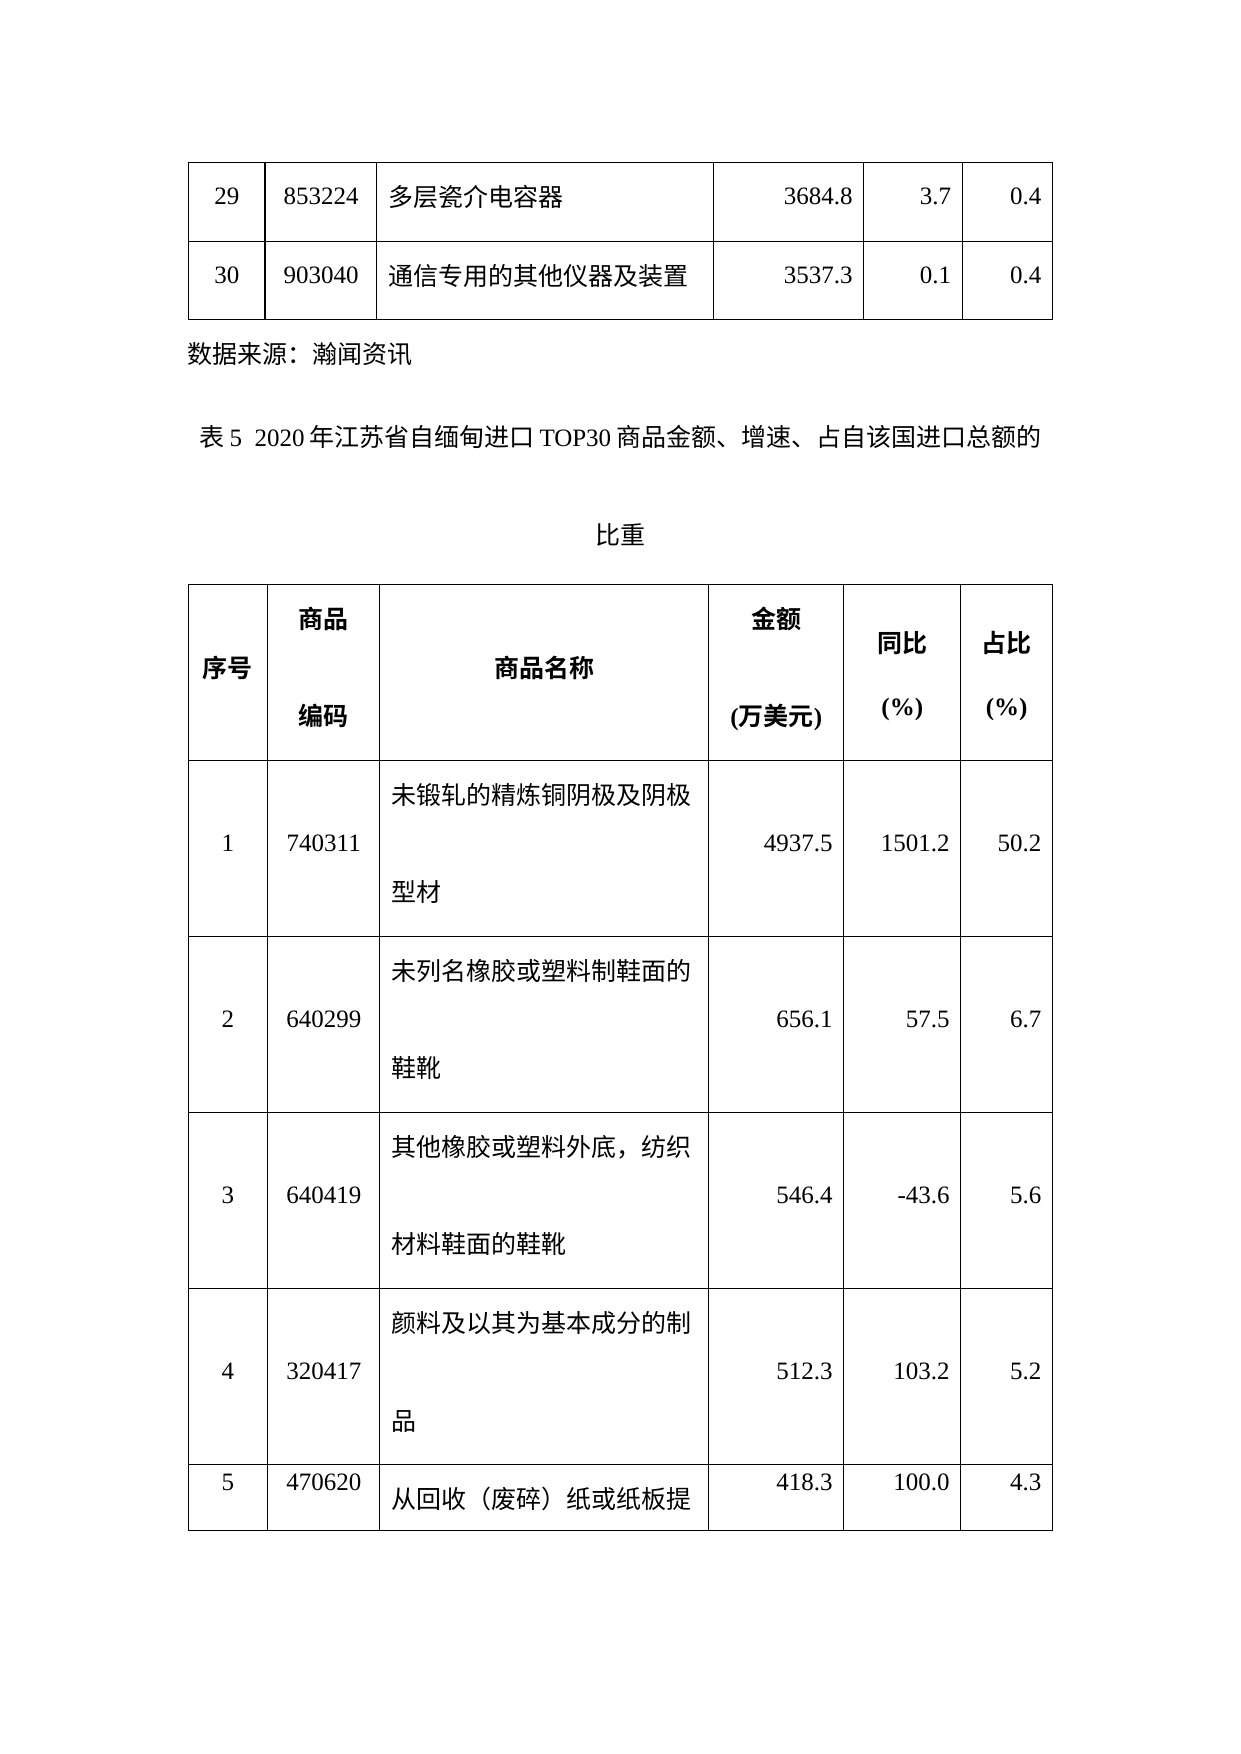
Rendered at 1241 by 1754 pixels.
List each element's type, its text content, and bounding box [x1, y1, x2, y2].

table_cell 100.0 [844, 1465, 960, 1530]
text 数据来源：瀚闻资讯 [187, 320, 1053, 385]
table_cell 50.2 [961, 761, 1052, 936]
table_cell 2 [189, 937, 267, 1112]
table_cell 3537.3 [714, 242, 863, 319]
table_cell 640419 [268, 1113, 379, 1288]
table_cell 103.2 [844, 1289, 960, 1464]
table_cell 通信专用的其他仪器及装置 [377, 242, 713, 319]
table_cell 320417 [268, 1289, 379, 1464]
table_cell 0.4 [963, 242, 1052, 319]
table_cell 未锻轧的精炼铜阴极及阴极型材 [380, 761, 708, 936]
table_header 商品 编码 [268, 585, 379, 760]
table_cell 从回收（废碎）纸或纸板提取的纤维浆 [380, 1465, 708, 1530]
table_cell 853224 [266, 163, 376, 241]
table_header 序号 [189, 585, 267, 760]
table_cell 1 [189, 761, 267, 936]
table_cell 3 [189, 1113, 267, 1288]
table_cell 0.1 [864, 242, 962, 319]
table_cell 4.3 [961, 1465, 1052, 1530]
table_cell 6.7 [961, 937, 1052, 1112]
table_cell 5.6 [961, 1113, 1052, 1288]
table_cell 418.3 [709, 1465, 843, 1530]
table_header 占比 (%) [961, 585, 1052, 760]
table_cell 57.5 [844, 937, 960, 1112]
table_header 同比 (%) [844, 585, 960, 760]
table_cell 30 [189, 242, 264, 319]
table_cell 1501.2 [844, 761, 960, 936]
table_cell 470620 [268, 1465, 379, 1530]
table_cell 多层瓷介电容器 [377, 163, 713, 241]
table_cell 5 [189, 1465, 267, 1530]
table_cell 740311 [268, 761, 379, 936]
text 表5 2020年江苏省自缅甸进口TOP30商品金额、增速、占自该国进口总额的比重 [187, 403, 1053, 566]
table_cell -43.6 [844, 1113, 960, 1288]
table_cell 4937.5 [709, 761, 843, 936]
table_header 商品名称 [380, 585, 708, 760]
table_cell 4 [189, 1289, 267, 1464]
table_cell 29 [189, 163, 264, 241]
table_cell 656.1 [709, 937, 843, 1112]
table_cell 640299 [268, 937, 379, 1112]
table_cell 0.4 [963, 163, 1052, 241]
table_cell 其他橡胶或塑料外底，纺织材料鞋面的鞋靴 [380, 1113, 708, 1288]
table_cell 3.7 [864, 163, 962, 241]
table_cell 5.2 [961, 1289, 1052, 1464]
table_cell 3684.8 [714, 163, 863, 241]
table_cell 512.3 [709, 1289, 843, 1464]
table_cell 903040 [266, 242, 376, 319]
table_cell 未列名橡胶或塑料制鞋面的鞋靴 [380, 937, 708, 1112]
table_cell 颜料及以其为基本成分的制品 [380, 1289, 708, 1464]
table_cell 546.4 [709, 1113, 843, 1288]
table_header 金额 (万美元) [709, 585, 843, 760]
